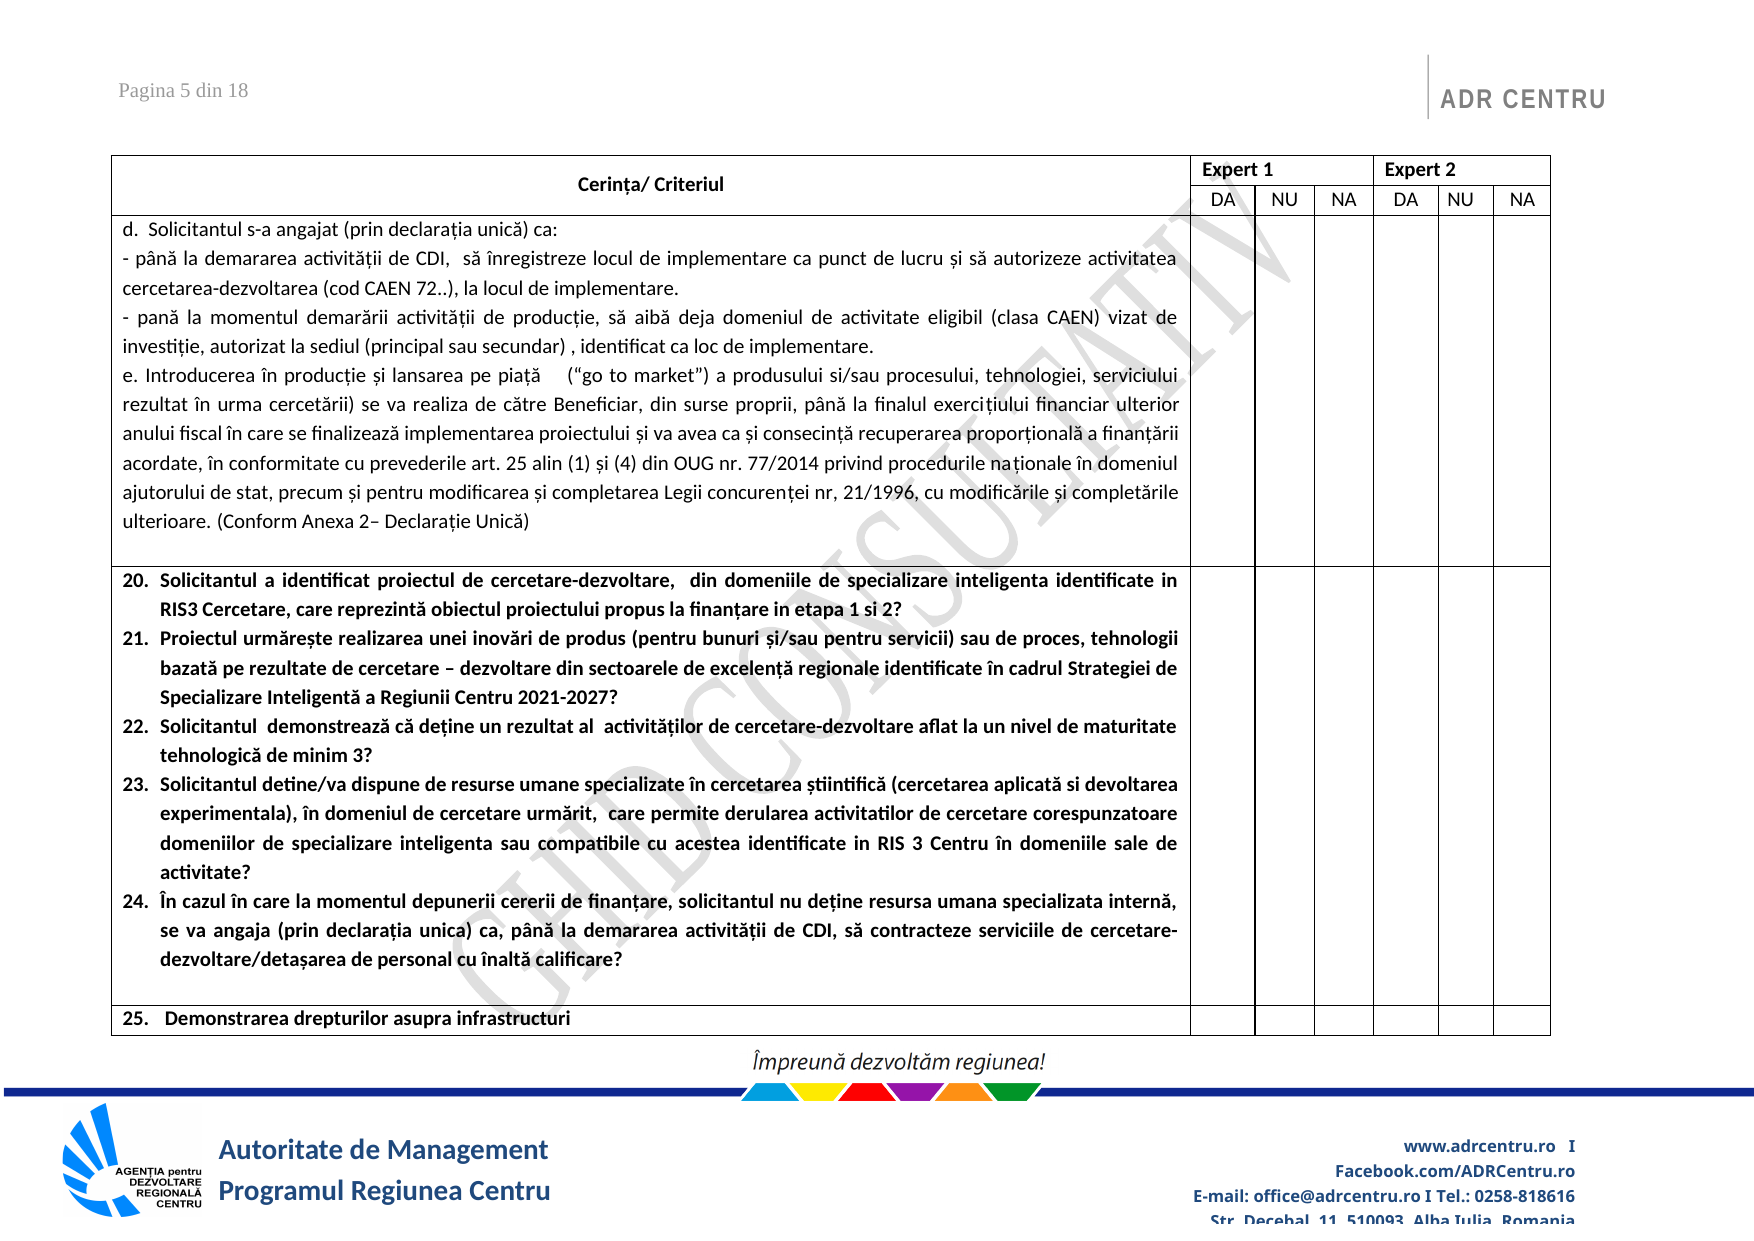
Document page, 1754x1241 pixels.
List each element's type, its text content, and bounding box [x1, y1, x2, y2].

table_cell DA [1374, 186, 1438, 215]
picture [786, 1083, 1754, 1101]
table_cell DA [1191, 186, 1254, 215]
table_cell [1439, 216, 1493, 566]
table_cell [1439, 567, 1493, 1004]
table_cell [1191, 216, 1254, 566]
picture [739, 1048, 1059, 1075]
table_cell Solicitantul a identificat proiectul de cercetare-dezvoltare, din domeniile de specializare inteligenta identificate in RIS3 Cercetare, care reprezintă obiectul proiectului propus la finanțare in etapa 1 si 2? Proiectul urmărește realizarea unei inovări de produs (pentru bunuri şi/sau pentru servicii) sau de proces, tehnologii bazată pe rezultate de cercetare – dezvoltare din sectoarele de excelență regionale identificate în cadrul Strategiei de Specializare Inteligentă a Regiunii Centru 2021-2027? Solicitantul demonstrează că deține un rezultat al activităților de cercetare-dezvoltare aflat la un nivel de maturitate tehnologică de minim 3? Solicitantul detine/va dispune de resurse umane specializate în cercetarea știintifică (cercetarea aplicată si devoltarea experimentala), în domeniul de cercetare urmărit, care permite derularea activitatilor de cercetare corespunzatoare domeniilor de specializare inteligenta sau compatibile cu acestea identificate in RIS 3 Centru în domeniile sale de activitate? În cazul în care la momentul depunerii cererii de finanțare, solicitantul nu deține resursa umana specializata internă, se va angaja (prin declarația unica) ca, până la demararea activității de CDI, să contracteze serviciile de cercetare-dezvoltare/detașarea de personal cu înaltă calificare? [112, 567, 1190, 1004]
table_cell [1494, 216, 1550, 566]
table_cell NU [1256, 186, 1314, 215]
table_cell [1256, 216, 1314, 566]
picture [3, 1083, 754, 1101]
table_cell [1256, 567, 1314, 1004]
picture [62, 1103, 202, 1217]
table_header Expert 1 [1191, 156, 1373, 185]
table_cell [1315, 567, 1373, 1004]
table_cell [1494, 567, 1550, 1004]
table_cell [1191, 1006, 1254, 1034]
table_cell NA [1315, 186, 1373, 215]
table_cell [1439, 1006, 1493, 1034]
table_cell [1315, 216, 1373, 566]
table_cell [1374, 567, 1438, 1004]
table_cell [1494, 1006, 1550, 1034]
table_header Expert 2 [1374, 156, 1550, 185]
table_cell [1191, 567, 1254, 1004]
table_header Cerința/ Criteriul [112, 156, 1190, 215]
table_cell [1374, 216, 1438, 566]
table_cell [1374, 1006, 1438, 1034]
table_cell NA [1494, 186, 1550, 215]
table_cell [1256, 1006, 1314, 1034]
table_cell [1315, 1006, 1373, 1034]
table_cell NU [1439, 186, 1493, 215]
